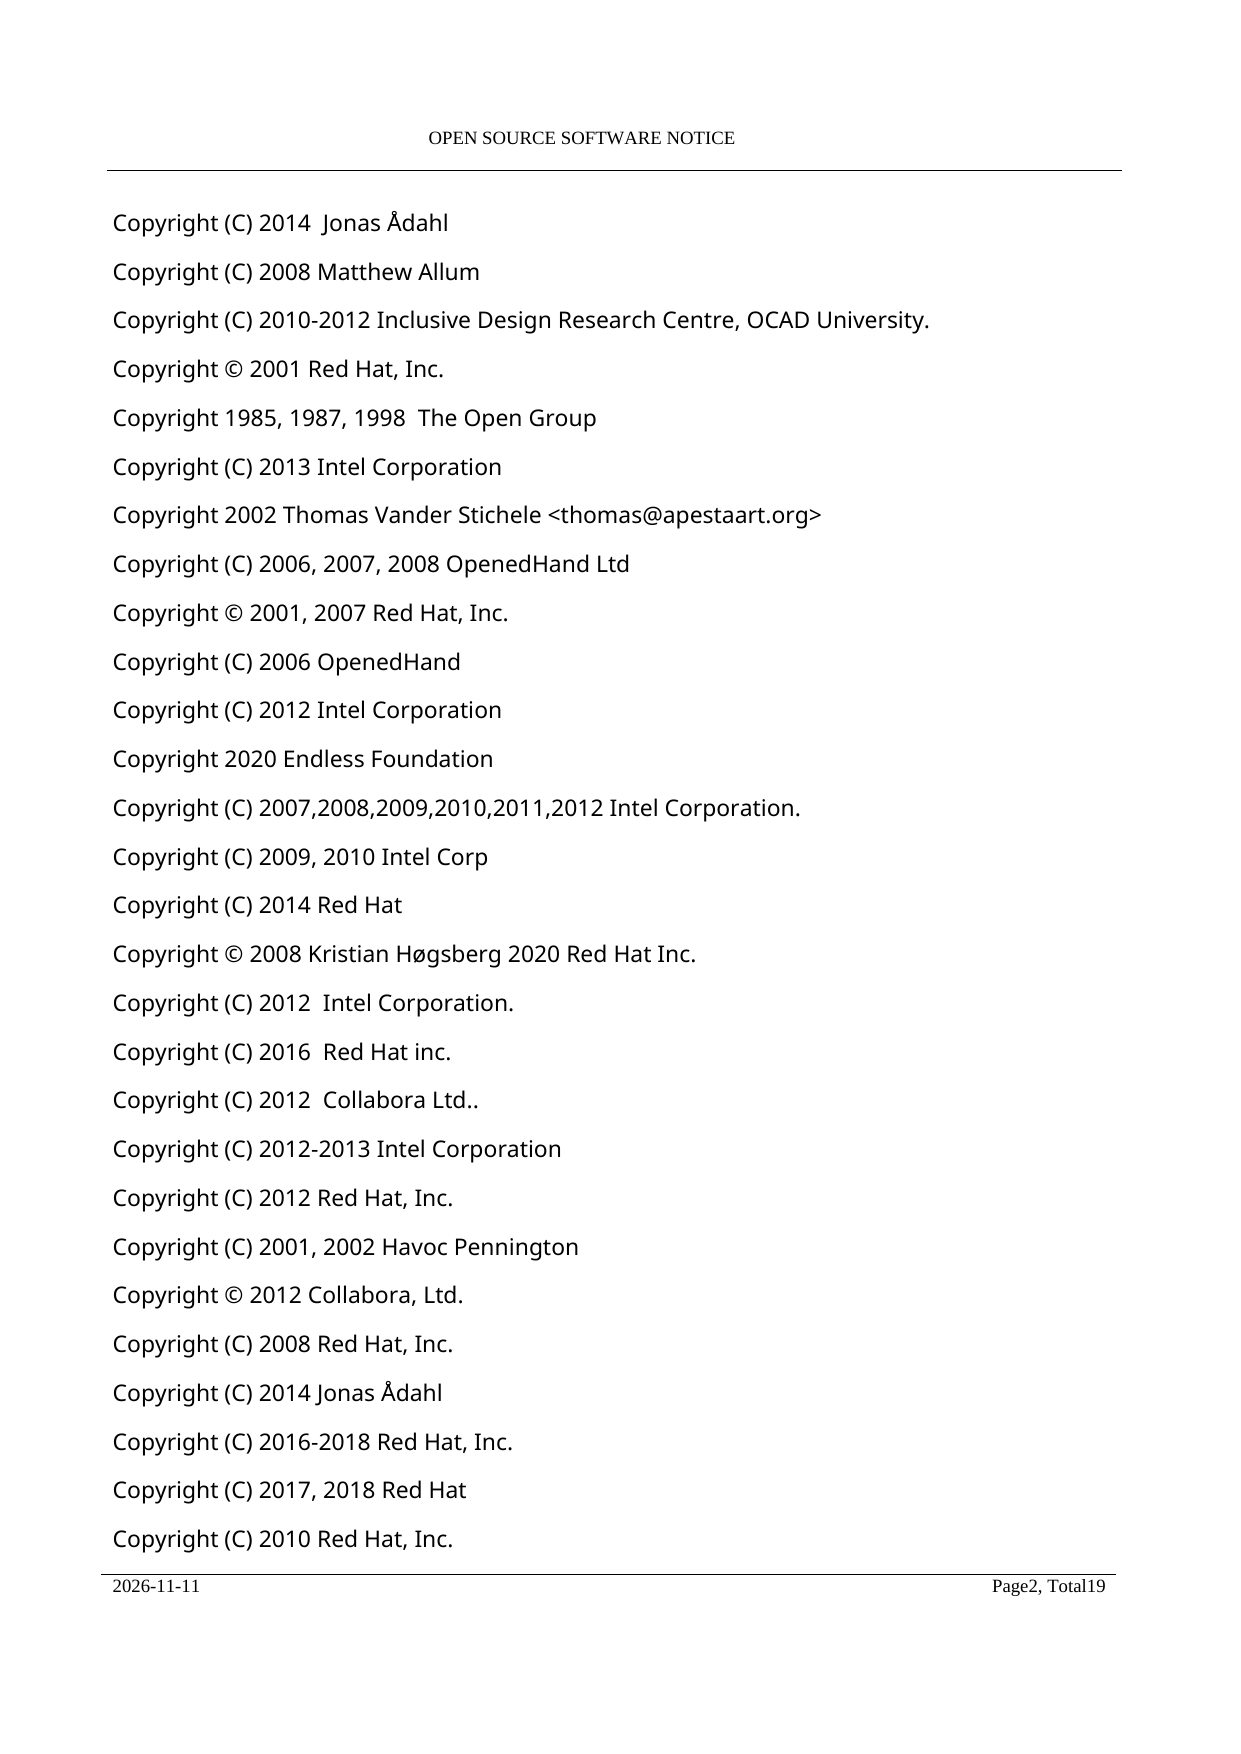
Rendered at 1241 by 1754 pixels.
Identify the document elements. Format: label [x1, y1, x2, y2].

text [112, 206, 1128, 1555]
